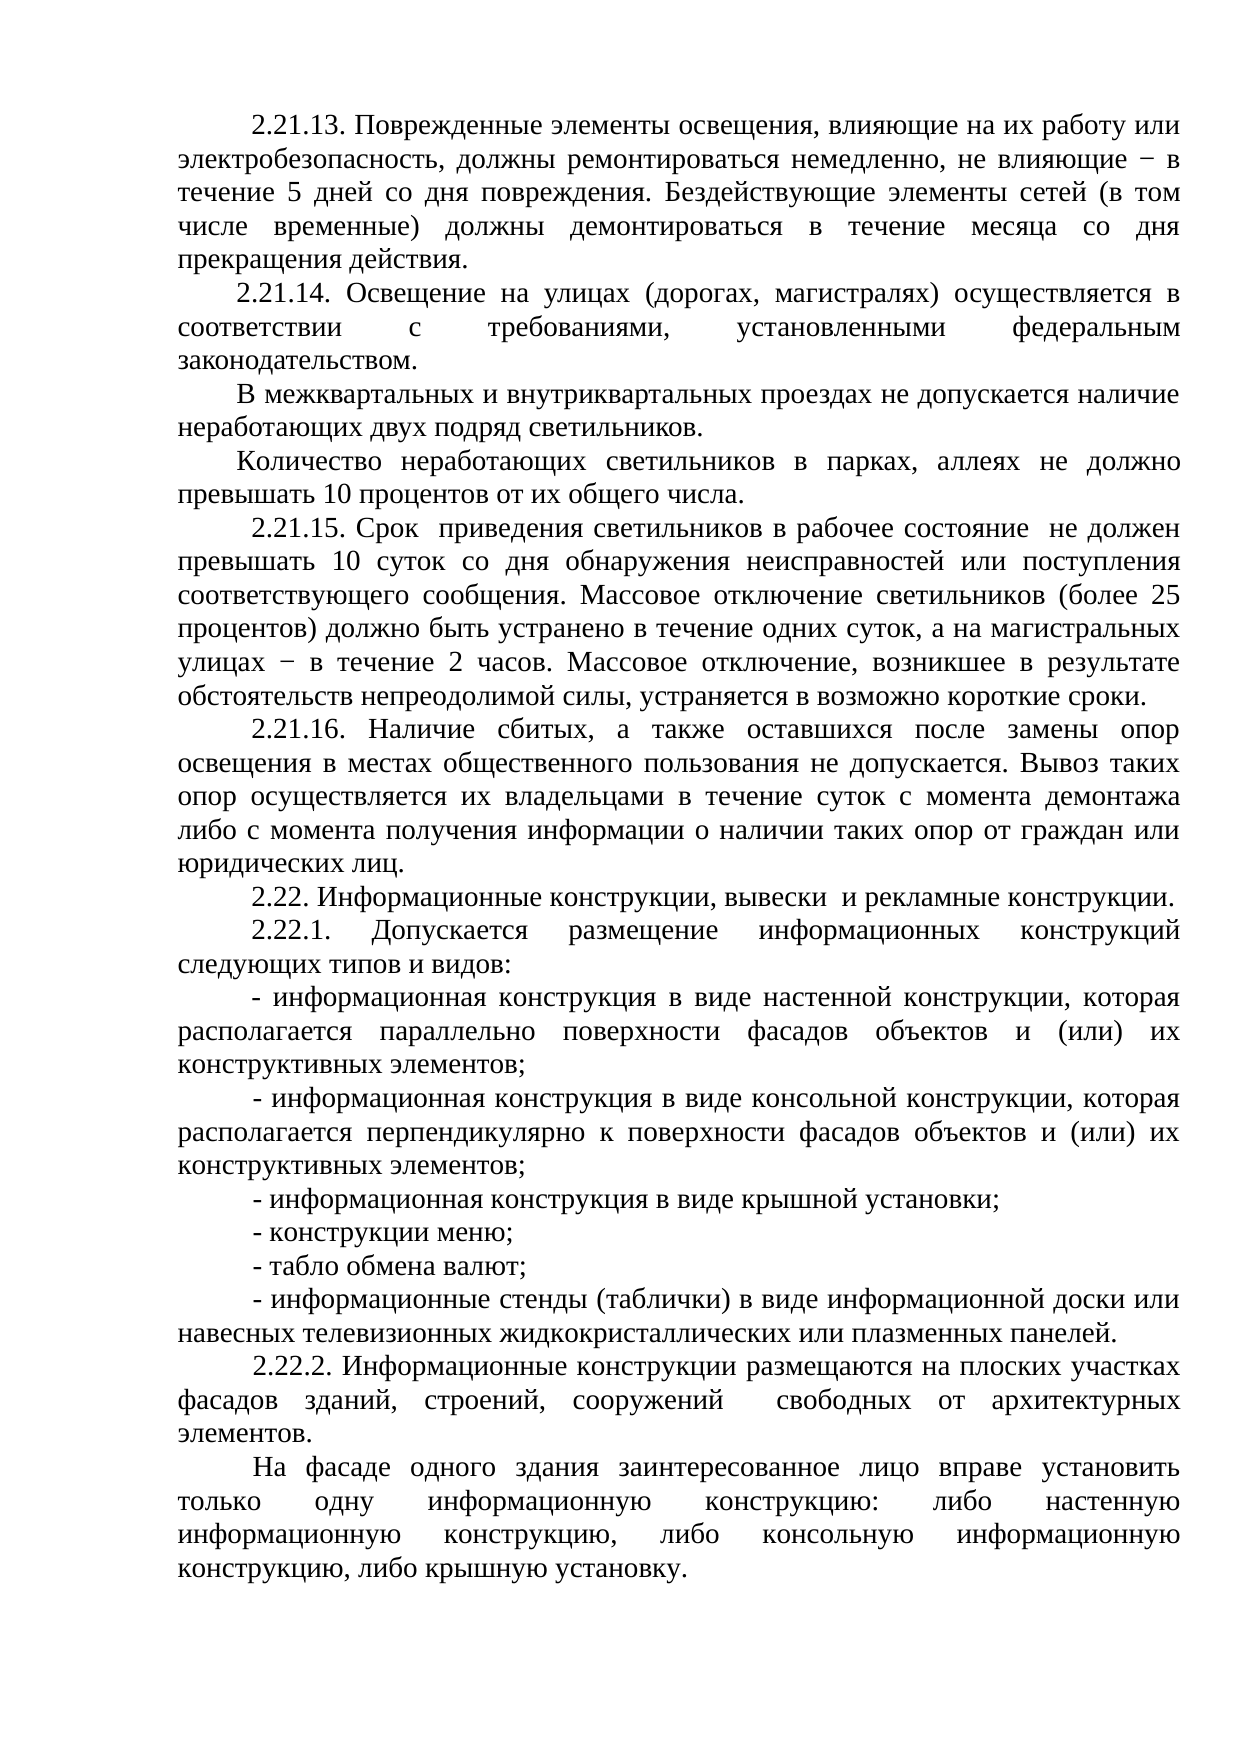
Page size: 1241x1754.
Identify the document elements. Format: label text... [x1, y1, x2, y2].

text 2.21.14. Освещение на улицах (дорогах, магистралях) осуществляется в соответствии с требованиями, установленными федеральным законодательством. [177, 275, 1181, 376]
text 2.22.2. Информационные конструкции размещаются на плоских участках фасадов зданий, строений, сооружений свободных от архитектурных элементов. [177, 1348, 1181, 1449]
text - информационные стенды (таблички) в виде информационной доски или навесных телевизионных жидкокристаллических или плазменных панелей. [177, 1281, 1181, 1348]
text 2.22.1. Допускается размещение информационных конструкций следующих типов и видов: [177, 912, 1181, 979]
text 2.21.16. Наличие сбитых, а также оставшихся после замены опор освещения в местах общественного пользования не допускается. Вывоз таких опор осуществляется их владельцами в течение суток с момента демонтажа либо с момента получения информации о наличии таких опор от граждан или юридических лиц. [177, 711, 1181, 879]
text 2.21.13. Поврежденные элементы освещения, влияющие на их работу или электробезопасность, должны ремонтироваться немедленно, не влияющие − в течение 5 дней со дня повреждения. Бездействующие элементы сетей (в том числе временные) должны демонтироваться в течение месяца со дня прекращения действия. [177, 107, 1181, 275]
text 2.22. Информационные конструкции, вывески и рекламные конструкции. [177, 879, 1181, 912]
text 2.21.15. Срок приведения светильников в рабочее состояние не должен превышать 10 суток со дня обнаружения неисправностей или поступления соответствующего сообщения. Массовое отключение светильников (более 25 процентов) должно быть устранено в течение одних суток, а на магистральных улицах − в течение 2 часов. Массовое отключение, возникшее в результате обстоятельств непреодолимой силы, устраняется в возможно короткие сроки. [177, 510, 1181, 711]
text - информационная конструкция в виде настенной конструкции, которая располагается параллельно поверхности фасадов объектов и (или) их конструктивных элементов; [177, 979, 1181, 1080]
text - табло обмена валют; [177, 1248, 1181, 1281]
text - информационная конструкция в виде крышной установки; [177, 1181, 1181, 1214]
text В межквартальных и внутриквартальных проездах не допускается наличие неработающих двух подряд светильников. [177, 376, 1181, 443]
text - конструкции меню; [177, 1214, 1181, 1248]
text - информационная конструкция в виде консольной конструкции, которая располагается перпендикулярно к поверхности фасадов объектов и (или) их конструктивных элементов; [177, 1080, 1181, 1181]
text На фасаде одного здания заинтересованное лицо вправе установить только одну информационную конструкцию: либо настенную информационную конструкцию, либо консольную информационную конструкцию, либо крышную установку. [177, 1449, 1181, 1583]
text Количество неработающих светильников в парках, аллеях не должно превышать 10 процентов от их общего числа. [177, 443, 1181, 510]
